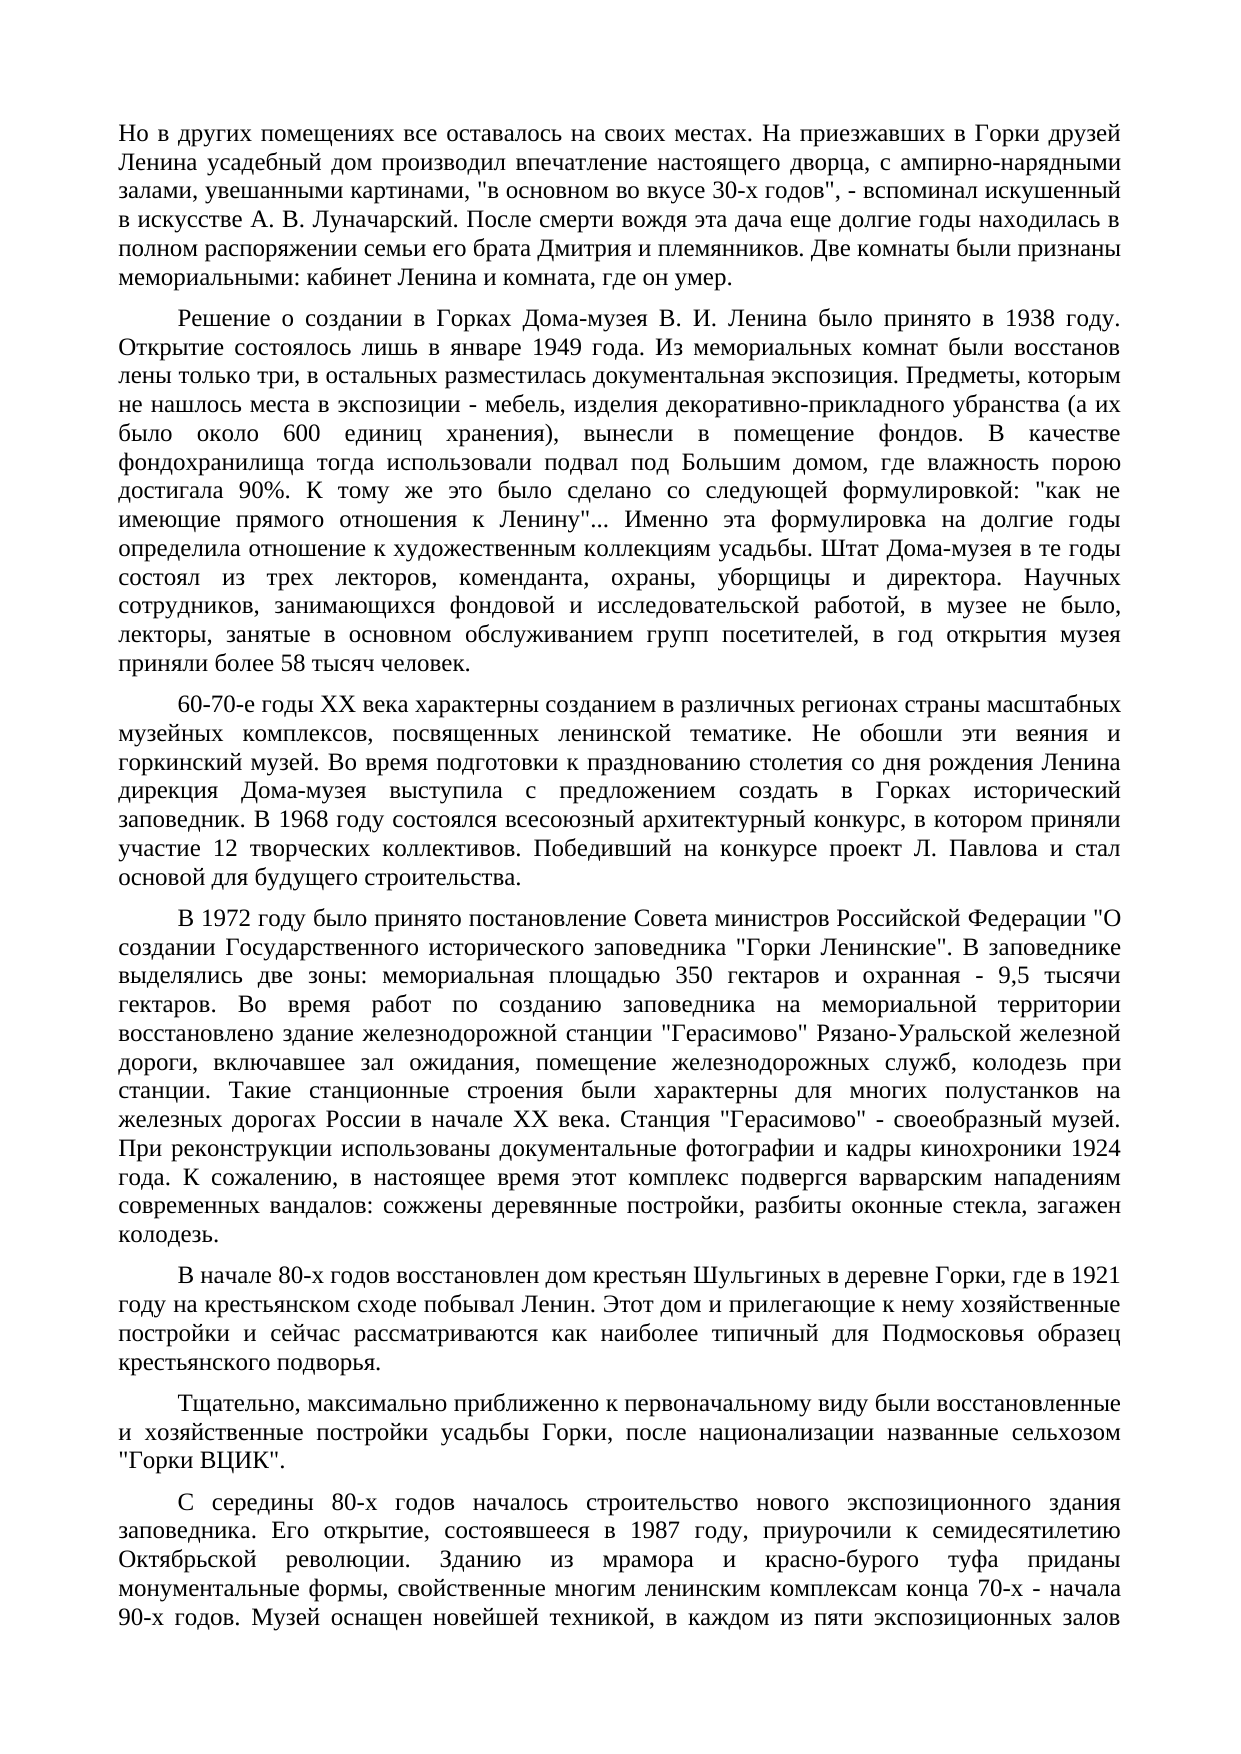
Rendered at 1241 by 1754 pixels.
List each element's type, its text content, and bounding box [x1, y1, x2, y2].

text Решение о создании в Горках Дома-музея В. И. Ленина было принято в 1938 году. Открытие состоялось лишь в январе 1949 года. Из мемориальных комнат были восстанов лены только три, в остальных разместилась документальная экспозиция. Предметы, которым не нашлось места в экспозиции - мебель, изделия декоративно-прикладного убранства (а их было около 600 единиц хранения), вынесли в помещение фондов. В качестве фондохранилища тогда использовали подвал под Большим домом, где влажность порою достигала 90%. К тому же это было сделано со следующей формулировкой: "как не имеющие прямого отношения к Ленину"... Именно эта формулировка на долгие годы определила отношение к художественным коллекциям усадьбы. Штат Дома-музея в те годы состоял из трех лекторов, коменданта, охраны, уборщицы и директора. Научных сотрудников, занимающихся фондовой и исследовательской работой, в музее не было, лекторы, занятые в основном обслуживанием групп посетителей, в год открытия музея приняли более 58 тысяч человек. [118, 303, 1122, 677]
text В 1972 году было принято постановление Совета министров Российской Федерации "О создании Государственного исторического заповедника "Горки Ленинские". В заповеднике выделялись две зоны: мемориальная площадью 350 гектаров и охранная - 9,5 тысячи гектаров. Во время работ по созданию заповедника на мемориальной территории восстановлено здание железнодорожной станции "Герасимово" Рязано-Уральской железной дороги, включавшее зал ожидания, помещение железнодорожных служб, колодезь при станции. Такие станционные строения были характерны для многих полустанков на железных дорогах России в начале ХХ века. Станция "Герасимово" - своеобразный музей. При реконструкции использованы документальные фотографии и кадры кинохроники 1924 года. К сожалению, в настоящее время этот комплекс подвергся варварским нападениям современных вандалов: сожжены деревянные постройки, разбиты оконные стекла, загажен колодезь. [118, 903, 1122, 1248]
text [118, 1487, 1122, 1631]
text В начале 80-х годов восстановлен дом крестьян Шульгиных в деревне Горки, где в 1921 году на крестьянском сходе побывал Ленин. Этот дом и прилегающие к нему хозяйственные постройки и сейчас рассматриваются как наиболее типичный для Подмосковья образец крестьянского подворья. [118, 1261, 1122, 1376]
text 60-70-е годы ХХ века характерны созданием в различных регионах страны масштабных музейных комплексов, посвященных ленинской тематике. Не обошли эти веяния и горкинский музей. Во время подготовки к празднованию столетия со дня рождения Ленина дирекция Дома-музея выступила с предложением создать в Горках исторический заповедник. В 1968 году состоялся всесоюзный архитектурный конкурс, в котором приняли участие 12 творческих коллективов. Победивший на конкурсе проект Л. Павлова и стал основой для будущего строительства. [118, 689, 1122, 891]
text Тщательно, максимально приближенно к первоначальному виду были восстановленные и хозяйственные постройки усадьбы Горки, после национализации названные сельхозом "Горки ВЦИК". [118, 1388, 1122, 1474]
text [118, 118, 1122, 291]
